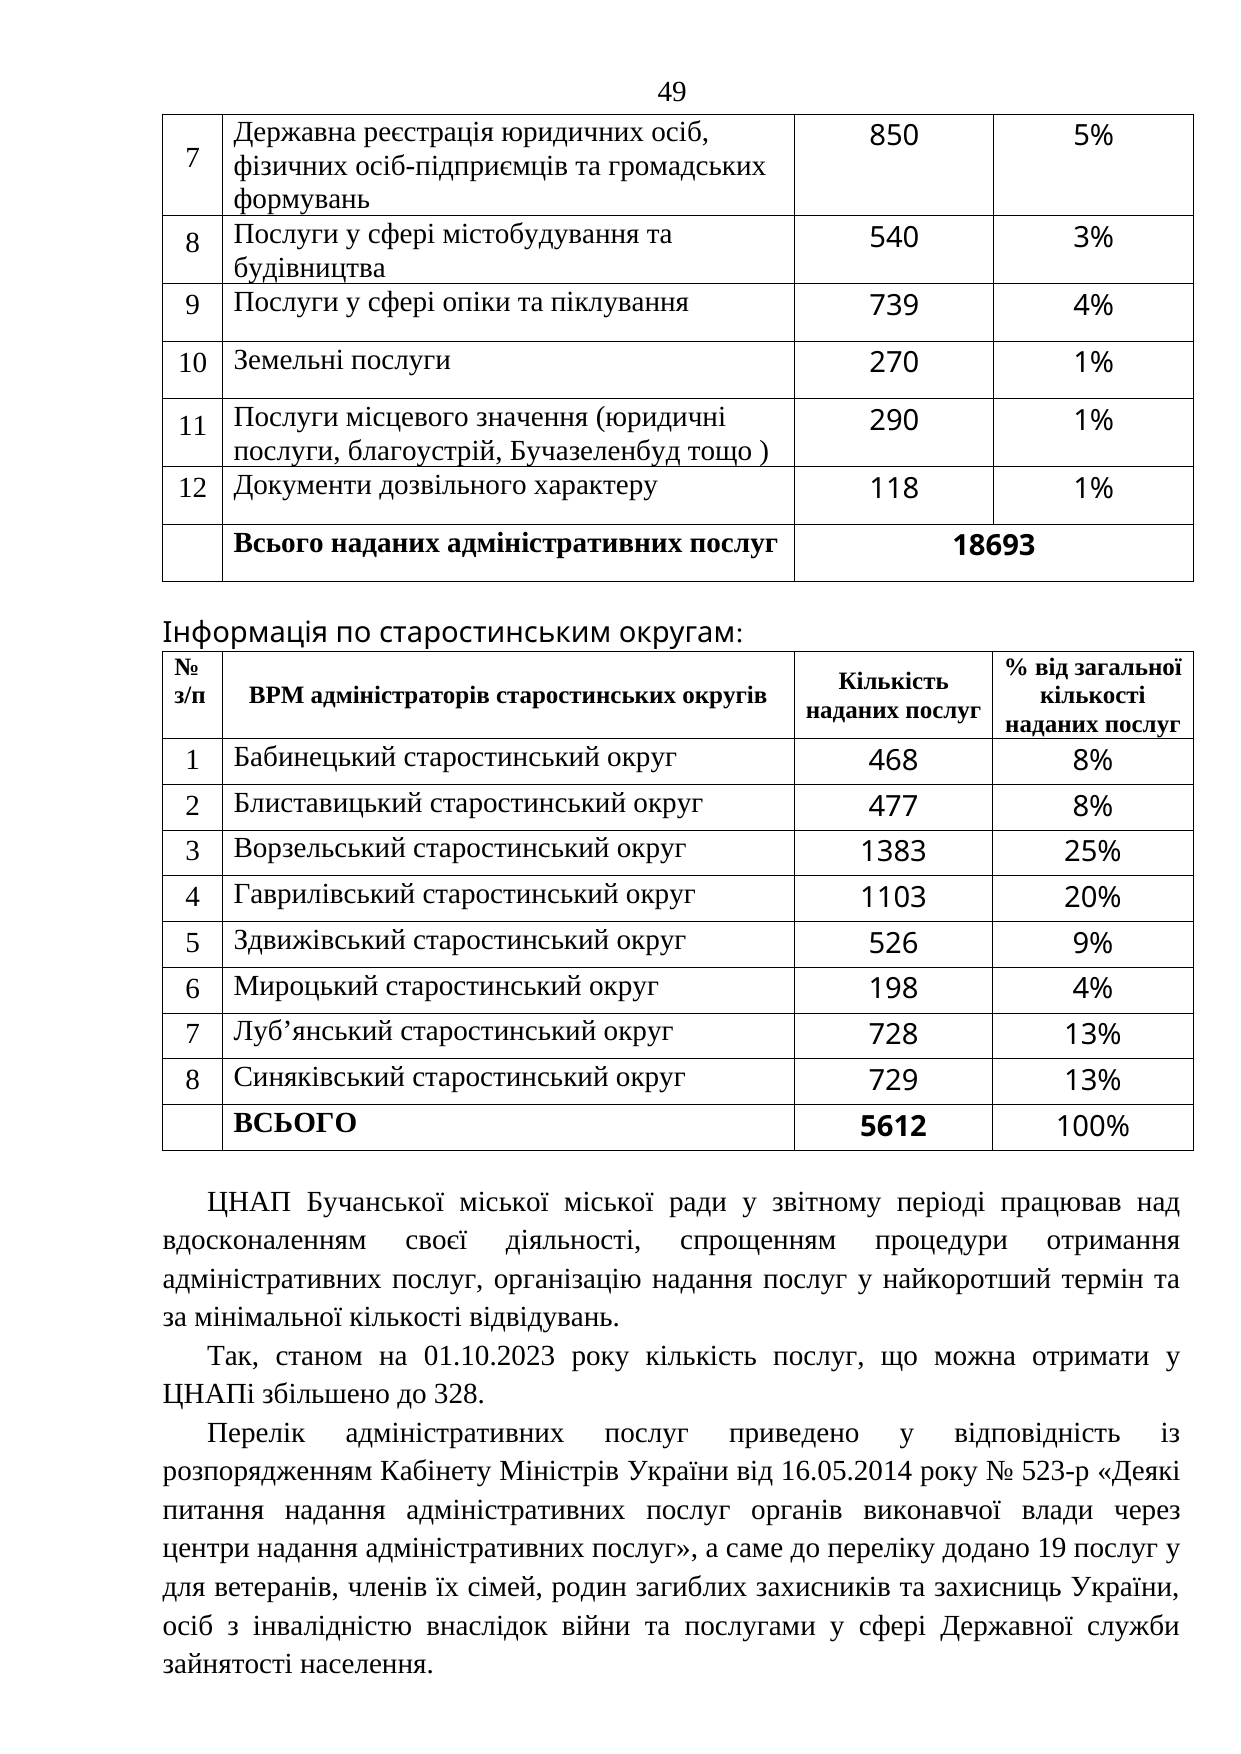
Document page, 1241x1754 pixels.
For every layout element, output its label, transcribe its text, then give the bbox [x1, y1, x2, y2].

table_cell Всього наданих адміністративних послуг [223, 525, 794, 581]
table_cell 7 [163, 1014, 222, 1058]
table_cell Земельні послуги [223, 342, 794, 398]
table_cell 5 [163, 922, 222, 967]
table_cell 25% [993, 831, 1193, 875]
table_cell 118 [795, 467, 993, 524]
table_cell Документи дозвільного характеру [223, 467, 794, 524]
text Перелік адміністративних послуг приведено у відповідність із розпорядженням Кабінету Міністрів України від 16.05.2014 року № 523-р «Деякі питання надання адміністративних послуг органів виконавчої влади через центри надання адміністративних послуг», а саме до переліку додано 19 послуг у для ветеранів, членів їх сімей, родин загиблих захисників та захисниць України, осіб з інвалідністю внаслідок війни та послугами у сфері Державної служби зайнятості населення. [162, 1415, 1181, 1680]
table_cell 468 [795, 739, 992, 784]
table_cell Державна реєстрація юридичних осіб, фізичних осіб-підприємців та громадських формувань [223, 115, 794, 215]
table_cell 270 [795, 342, 993, 398]
table_cell [163, 525, 222, 581]
table_cell ВСЬОГО [223, 1105, 794, 1149]
table_cell Синяківський старостинський округ [223, 1059, 794, 1104]
table_cell 1% [994, 467, 1193, 524]
table_cell 729 [795, 1059, 992, 1104]
table_header ВРМ адміністраторів старостинських округів [223, 652, 794, 738]
table_cell 1103 [795, 876, 992, 921]
table_cell Бабинецький старостинський округ [223, 739, 794, 784]
table_cell 20% [993, 876, 1193, 921]
table_cell 526 [795, 922, 992, 967]
table_cell 850 [795, 115, 993, 215]
table_cell 1383 [795, 831, 992, 875]
table_cell Блиставицький старостинський округ [223, 785, 794, 829]
table_cell 6 [163, 968, 222, 1012]
table_cell 728 [795, 1014, 992, 1058]
table_cell 5612 [795, 1105, 992, 1149]
table_cell 3% [994, 216, 1193, 283]
table_cell 4 [163, 876, 222, 921]
table_cell 7 [163, 115, 222, 215]
table_cell 8 [163, 216, 222, 283]
table_cell Луб’янський старостинський округ [223, 1014, 794, 1058]
table_header Кількість наданих послуг [795, 652, 992, 738]
table_cell 2 [163, 785, 222, 829]
table_cell Послуги у сфері містобудування та будівництва [223, 216, 794, 283]
table_cell 12 [163, 467, 222, 524]
table_cell 10 [163, 342, 222, 398]
table_cell 198 [795, 968, 992, 1012]
table_cell 18693 [795, 525, 1193, 581]
table_cell 9% [993, 922, 1193, 967]
table_cell 100% [993, 1105, 1193, 1149]
table_cell 9 [163, 284, 222, 341]
table_cell 3 [163, 831, 222, 875]
text Інформація по старостинським округам: [162, 611, 1181, 651]
table_header № з/п [163, 652, 222, 738]
table_cell 8 [163, 1059, 222, 1104]
table_cell 477 [795, 785, 992, 829]
table_cell 13% [993, 1059, 1193, 1104]
table_cell [163, 1105, 222, 1149]
table_cell 8% [993, 785, 1193, 829]
table_cell 5% [994, 115, 1193, 215]
table_cell Здвижівський старостинський округ [223, 922, 794, 967]
table_cell 540 [795, 216, 993, 283]
table_cell 290 [795, 399, 993, 466]
table_cell 8% [993, 739, 1193, 784]
table_cell 739 [795, 284, 993, 341]
table_cell Гаврилівський старостинський округ [223, 876, 794, 921]
table_cell Послуги місцевого значення (юридичні послуги, благоустрій, Бучазеленбуд тощо ) [223, 399, 794, 466]
table_cell 1% [994, 342, 1193, 398]
table_header % від загальної кількості наданих послуг [993, 652, 1193, 738]
table_cell Послуги у сфері опіки та піклування [223, 284, 794, 341]
text ЦНАП Бучанської міської міської ради у звітному періоді працював над вдосконаленням своєї діяльності, спрощенням процедури отримання адміністративних послуг, організацію надання послуг у найкоротший термін та за мінімальної кількості відвідувань. [162, 1184, 1181, 1333]
table_cell 1 [163, 739, 222, 784]
table_cell 11 [163, 399, 222, 466]
text Так, станом на 01.10.2023 року кількість послуг, що можна отримати у ЦНАПі збільшено до 328. [162, 1338, 1181, 1410]
table_cell 1% [994, 399, 1193, 466]
table_cell 4% [994, 284, 1193, 341]
table_cell Мироцький старостинський округ [223, 968, 794, 1012]
table_cell Ворзельський старостинський округ [223, 831, 794, 875]
table_cell 13% [993, 1014, 1193, 1058]
table_cell 4% [993, 968, 1193, 1012]
